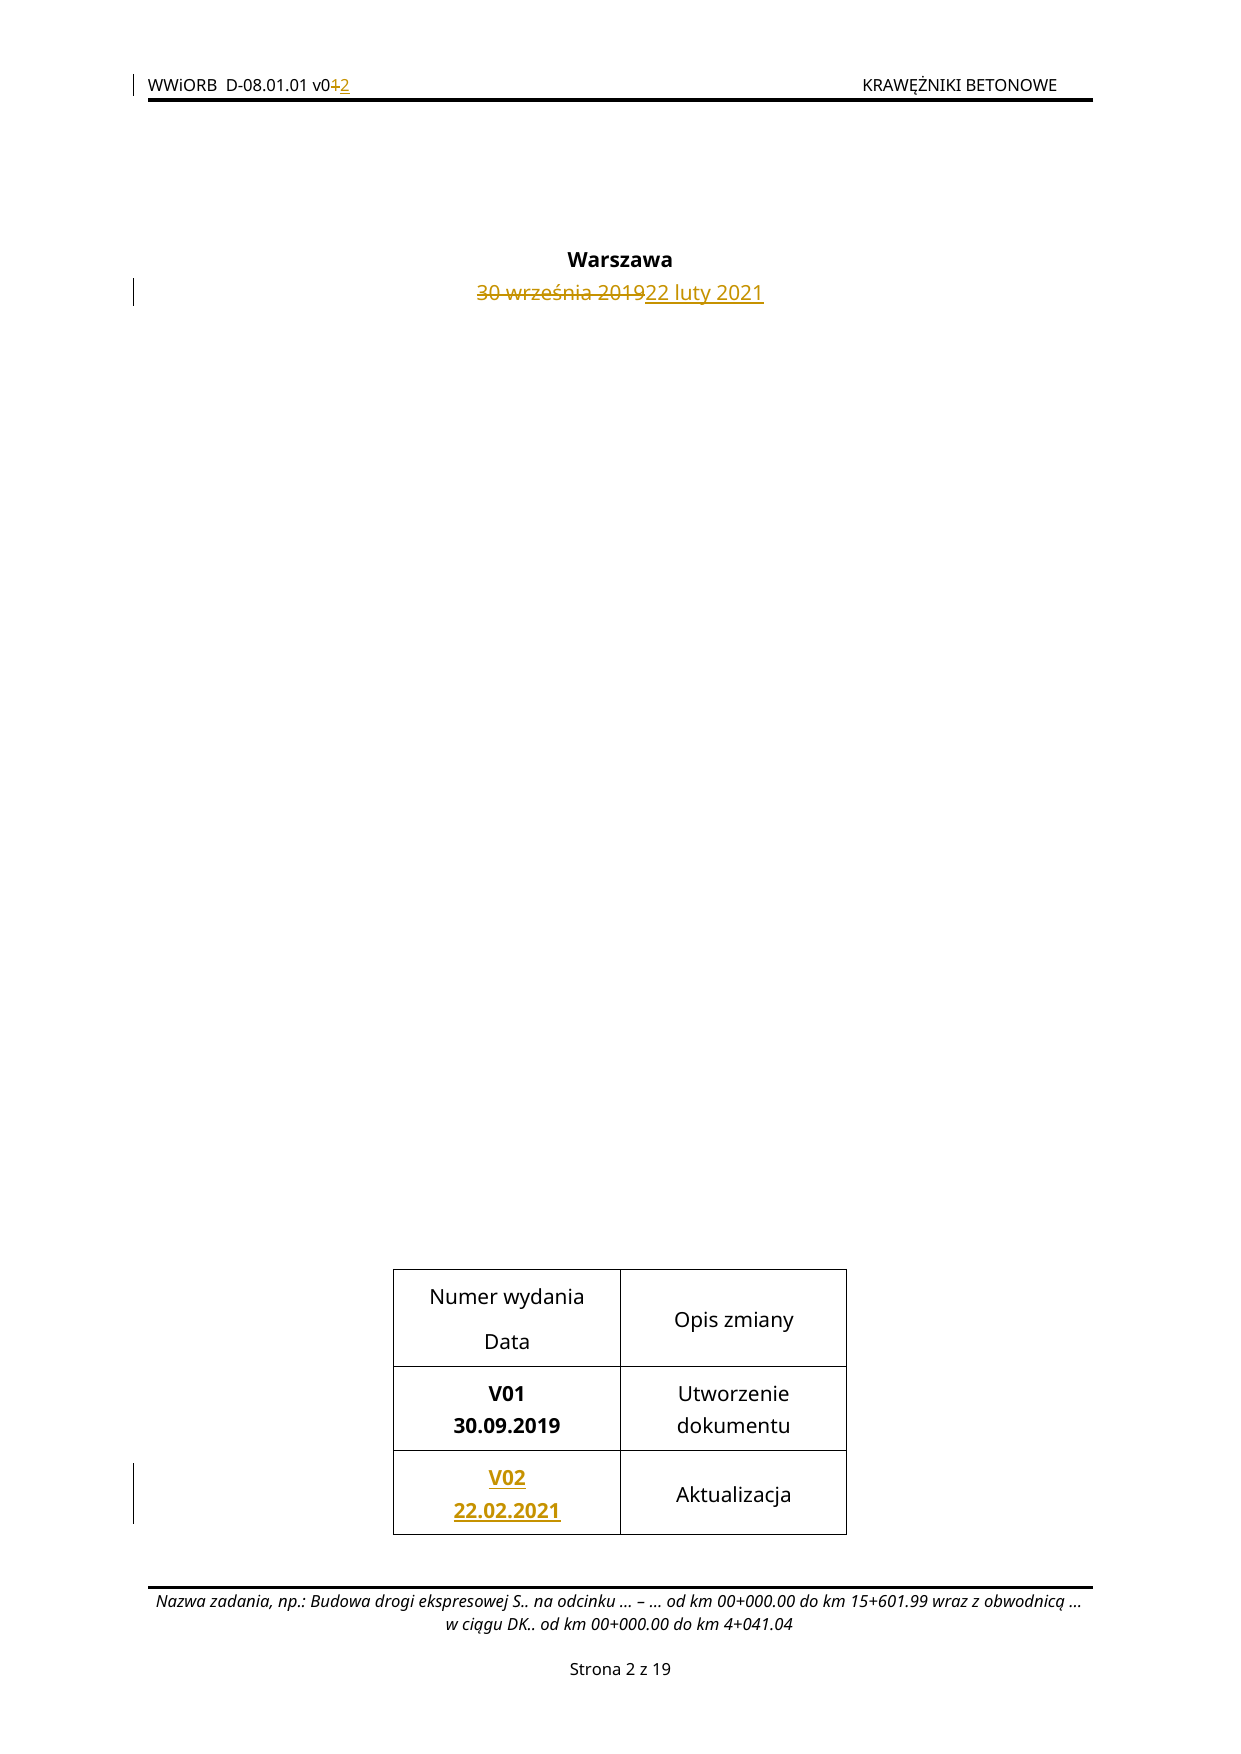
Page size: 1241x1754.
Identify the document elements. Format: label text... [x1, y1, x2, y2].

table_cell Utworzenie dokumentu [621, 1367, 846, 1450]
table_cell [394, 1451, 620, 1534]
text Warszawa [148, 245, 1093, 274]
table_cell Aktualizacja [621, 1451, 846, 1534]
table_cell V01 30.09.2019 [394, 1367, 620, 1450]
table_header Opis zmiany [621, 1270, 846, 1366]
table_header Numer wydania Data [394, 1270, 620, 1366]
